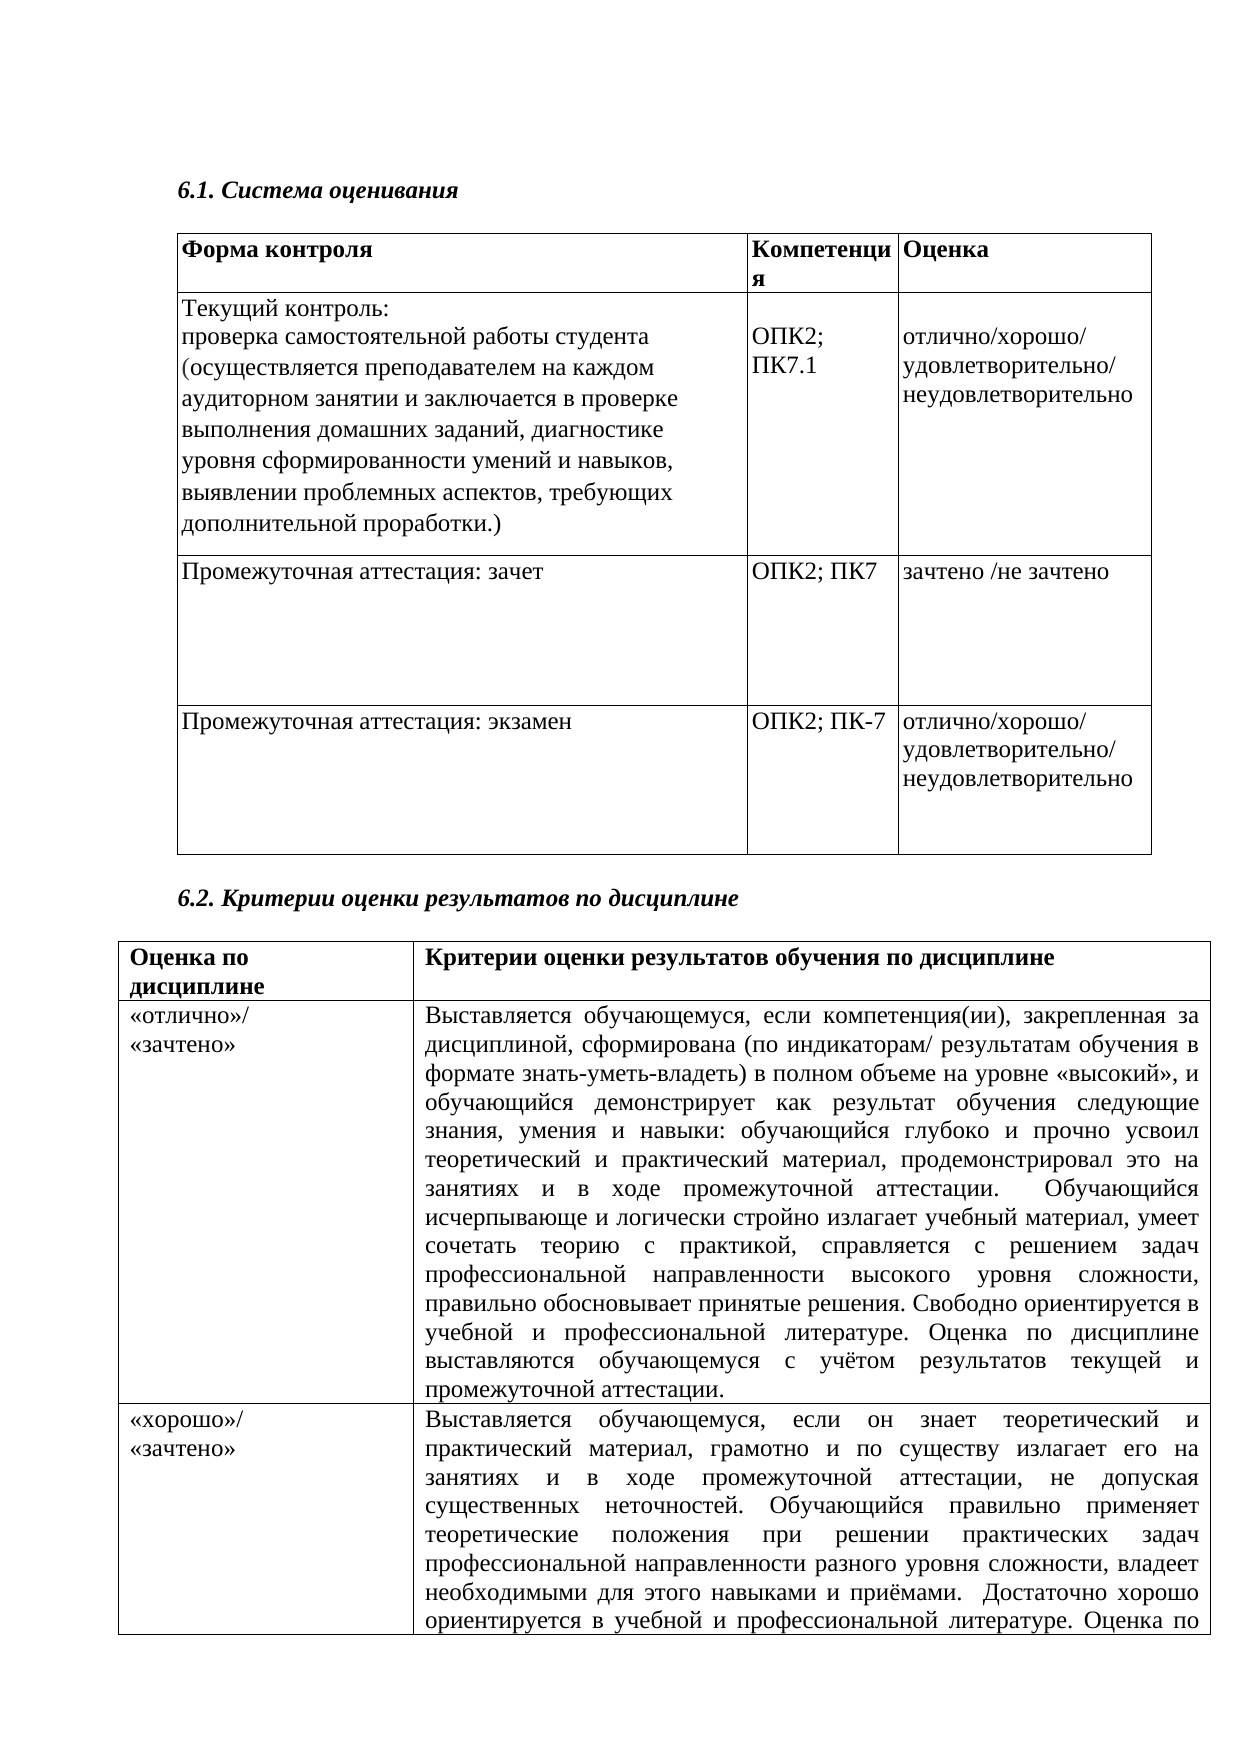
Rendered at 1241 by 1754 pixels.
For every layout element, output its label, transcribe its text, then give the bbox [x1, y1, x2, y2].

text 6.1. Система оценивания [177, 176, 1152, 204]
table_header Компетенция [748, 234, 898, 292]
table_cell Выставляется обучающемуся, если компетенция(ии), закрепленная за дисциплиной, сформирована (по индикаторам/ результатам обучения в формате знать-уметь-владеть) в полном объеме на уровне «высокий», и обучающийся демонстрирует как результат обучения следующие знания, умения и навыки: обучающийся глубоко и прочно усвоил теоретический и практический материал, продемонстрировал это на занятиях и в ходе промежуточной аттестации. Обучающийся исчерпывающе и логически стройно излагает учебный материал, умеет сочетать теорию с практикой, справляется с решением задач профессиональной направленности высокого уровня сложности, правильно обосновывает принятые решения. Свободно ориентируется в учебной и профессиональной литературе. Оценка по дисциплине выставляются обучающемуся с учётом результатов текущей и промежуточной аттестации. [414, 1001, 1210, 1403]
table_cell проверка самостоятельной работы студента (осуществляется преподавателем на каждом аудиторном занятии и заключается в проверке выполнения домашних заданий, диагностике уровня сформированности умений и навыков, выявлении проблемных аспектов, требующих дополнительной проработки.) [178, 321, 747, 555]
table_cell отлично/хорошо/удовлетворительно/неудовлетворительно [899, 321, 1151, 555]
table_cell ОПК2; ПК7 [748, 556, 898, 705]
table_cell «отлично»/ «зачтено» [119, 1001, 413, 1403]
table_header Форма контроля [178, 234, 747, 292]
table_cell [899, 293, 1151, 321]
table_cell зачтено /не зачтено [899, 556, 1151, 705]
table_cell ОПК2; ПК7.1 [748, 321, 898, 555]
table_cell отлично/хорошо/удовлетворительно/неудовлетворительно [899, 706, 1151, 854]
table_header Оценка [899, 234, 1151, 292]
table_header Оценка по дисциплине [119, 942, 413, 999]
table_cell ОПК2; ПК-7 [748, 706, 898, 854]
table_header Критерии оценки результатов обучения по дисциплине [414, 942, 1210, 999]
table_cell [414, 1404, 1210, 1634]
table_cell [748, 293, 898, 321]
table_cell Текущий контроль: [178, 293, 747, 321]
text 6.2. Критерии оценки результатов по дисциплине [177, 883, 1152, 912]
table_cell Промежуточная аттестация: экзамен [178, 706, 747, 854]
table_cell «хорошо»/ «зачтено» [119, 1404, 413, 1634]
table_cell Промежуточная аттестация: зачет [178, 556, 747, 705]
